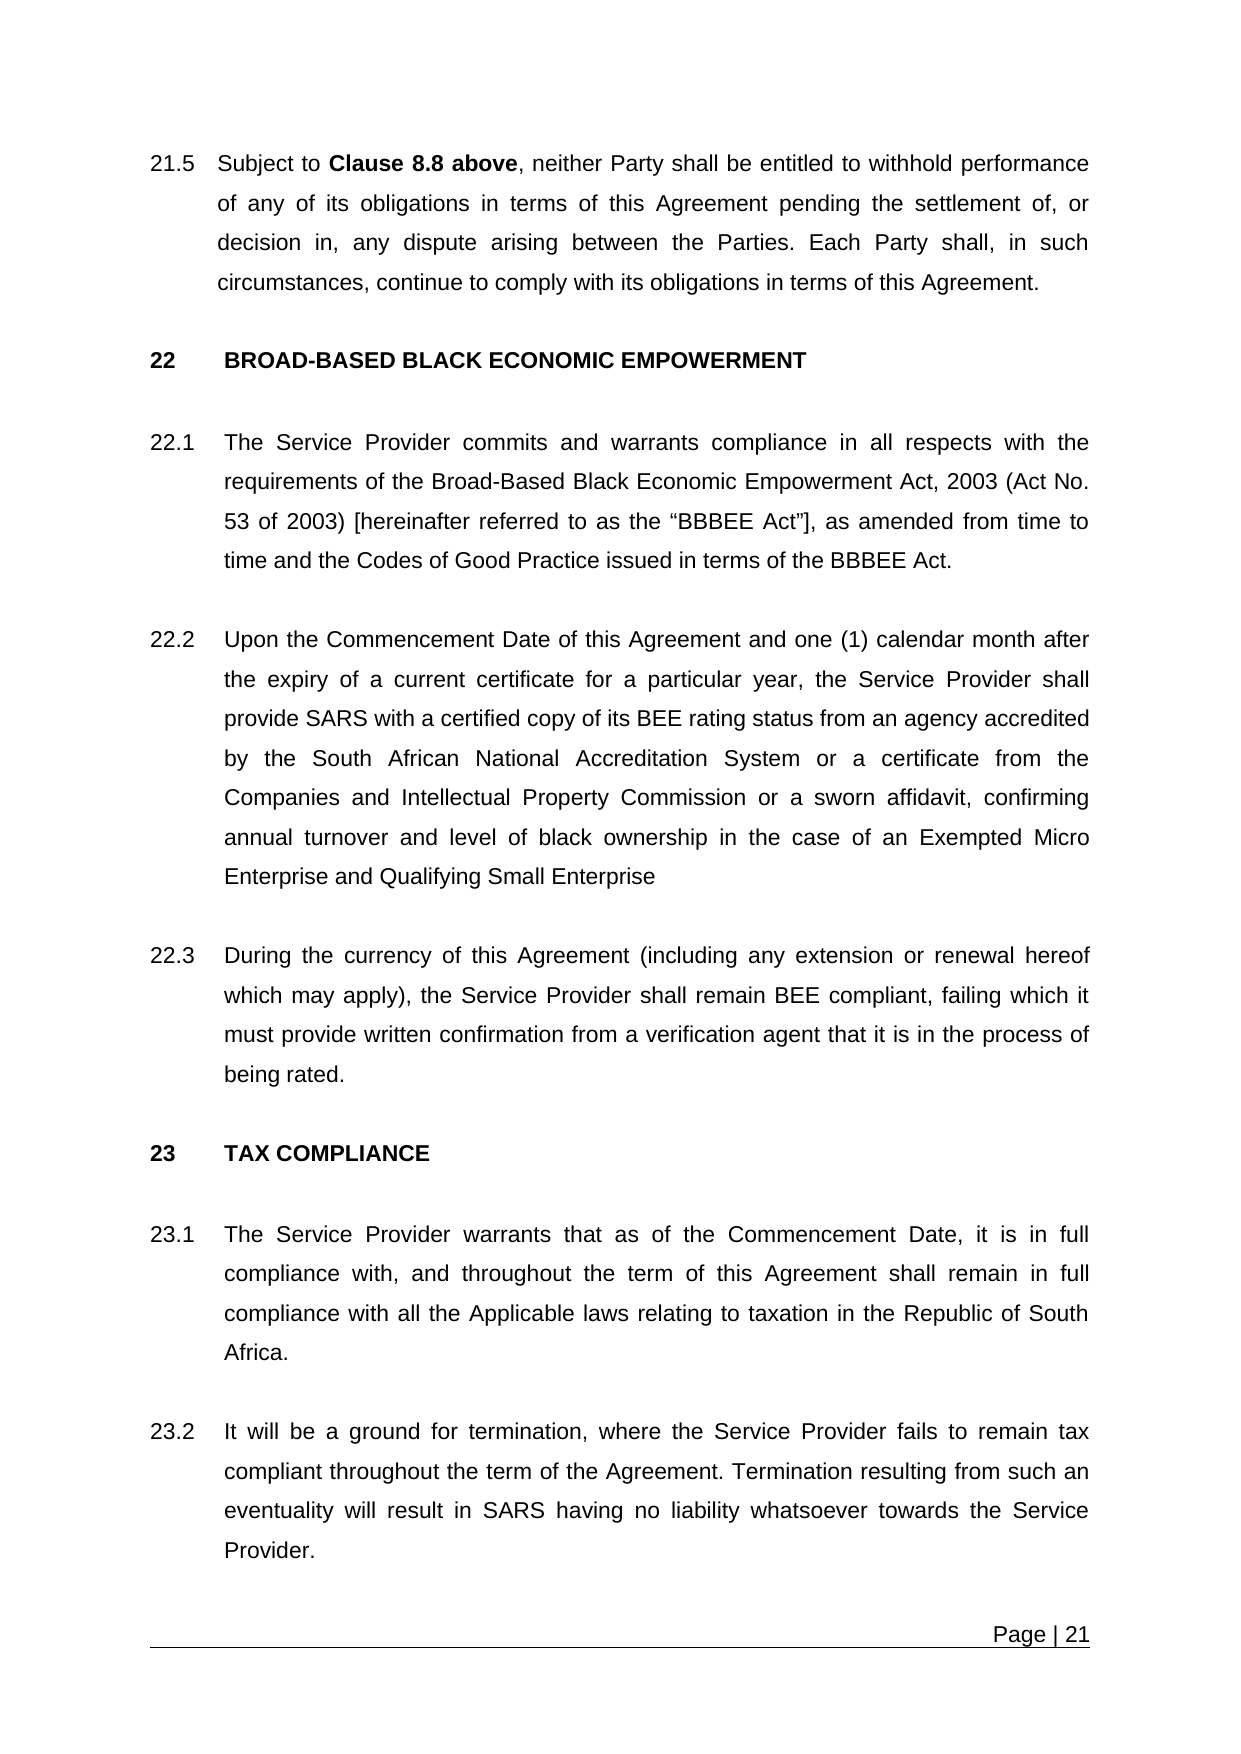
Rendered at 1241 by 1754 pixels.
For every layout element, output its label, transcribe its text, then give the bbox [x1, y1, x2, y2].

list During the currency of this Agreement (including any extension or renewal hereof which may apply), the Service Provider shall remain BEE compliant, failing which it must provide written confirmation from a verification agent that it is in the process of being rated. [150, 942, 1090, 1087]
list BROAD-BASED BLACK ECONOMIC EMPOWERMENT [150, 347, 1090, 374]
list TAX COMPLIANCE [150, 1139, 1090, 1166]
list The Service Provider commits and warrants compliance in all respects with the requirements of the Broad-Based Black Economic Empowerment Act, 2003 (Act No. 53 of 2003) [hereinafter referred to as the “BBBEE Act”], as amended from time to time and the Codes of Good Practice issued in terms of the BBBEE Act. [150, 429, 1090, 574]
list Subject to Clause 8.8 above, neither Party shall be entitled to withhold performance of any of its obligations in terms of this Agreement pending the settlement of, or decision in, any dispute arising between the Parties. Each Party shall, in such circumstances, continue to comply with its obligations in terms of this Agreement. [150, 150, 1090, 295]
list Upon the Commencement Date of this Agreement and one (1) calendar month after the expiry of a current certificate for a particular year, the Service Provider shall provide SARS with a certified copy of its BEE rating status from an agency accredited by the South African National Accreditation System or a certificate from the Companies and Intellectual Property Commission or a sworn affidavit, confirming annual turnover and level of black ownership in the case of an Exempted Micro Enterprise and Qualifying Small Enterprise [150, 626, 1090, 889]
list The Service Provider warrants that as of the Commencement Date, it is in full compliance with, and throughout the term of this Agreement shall remain in full compliance with all the Applicable laws relating to taxation in the Republic of South Africa. [150, 1221, 1090, 1366]
list It will be a ground for termination, where the Service Provider fails to remain tax compliant throughout the term of the Agreement. Termination resulting from such an eventuality will result in SARS having no liability whatsoever towards the Service Provider. [150, 1418, 1090, 1563]
